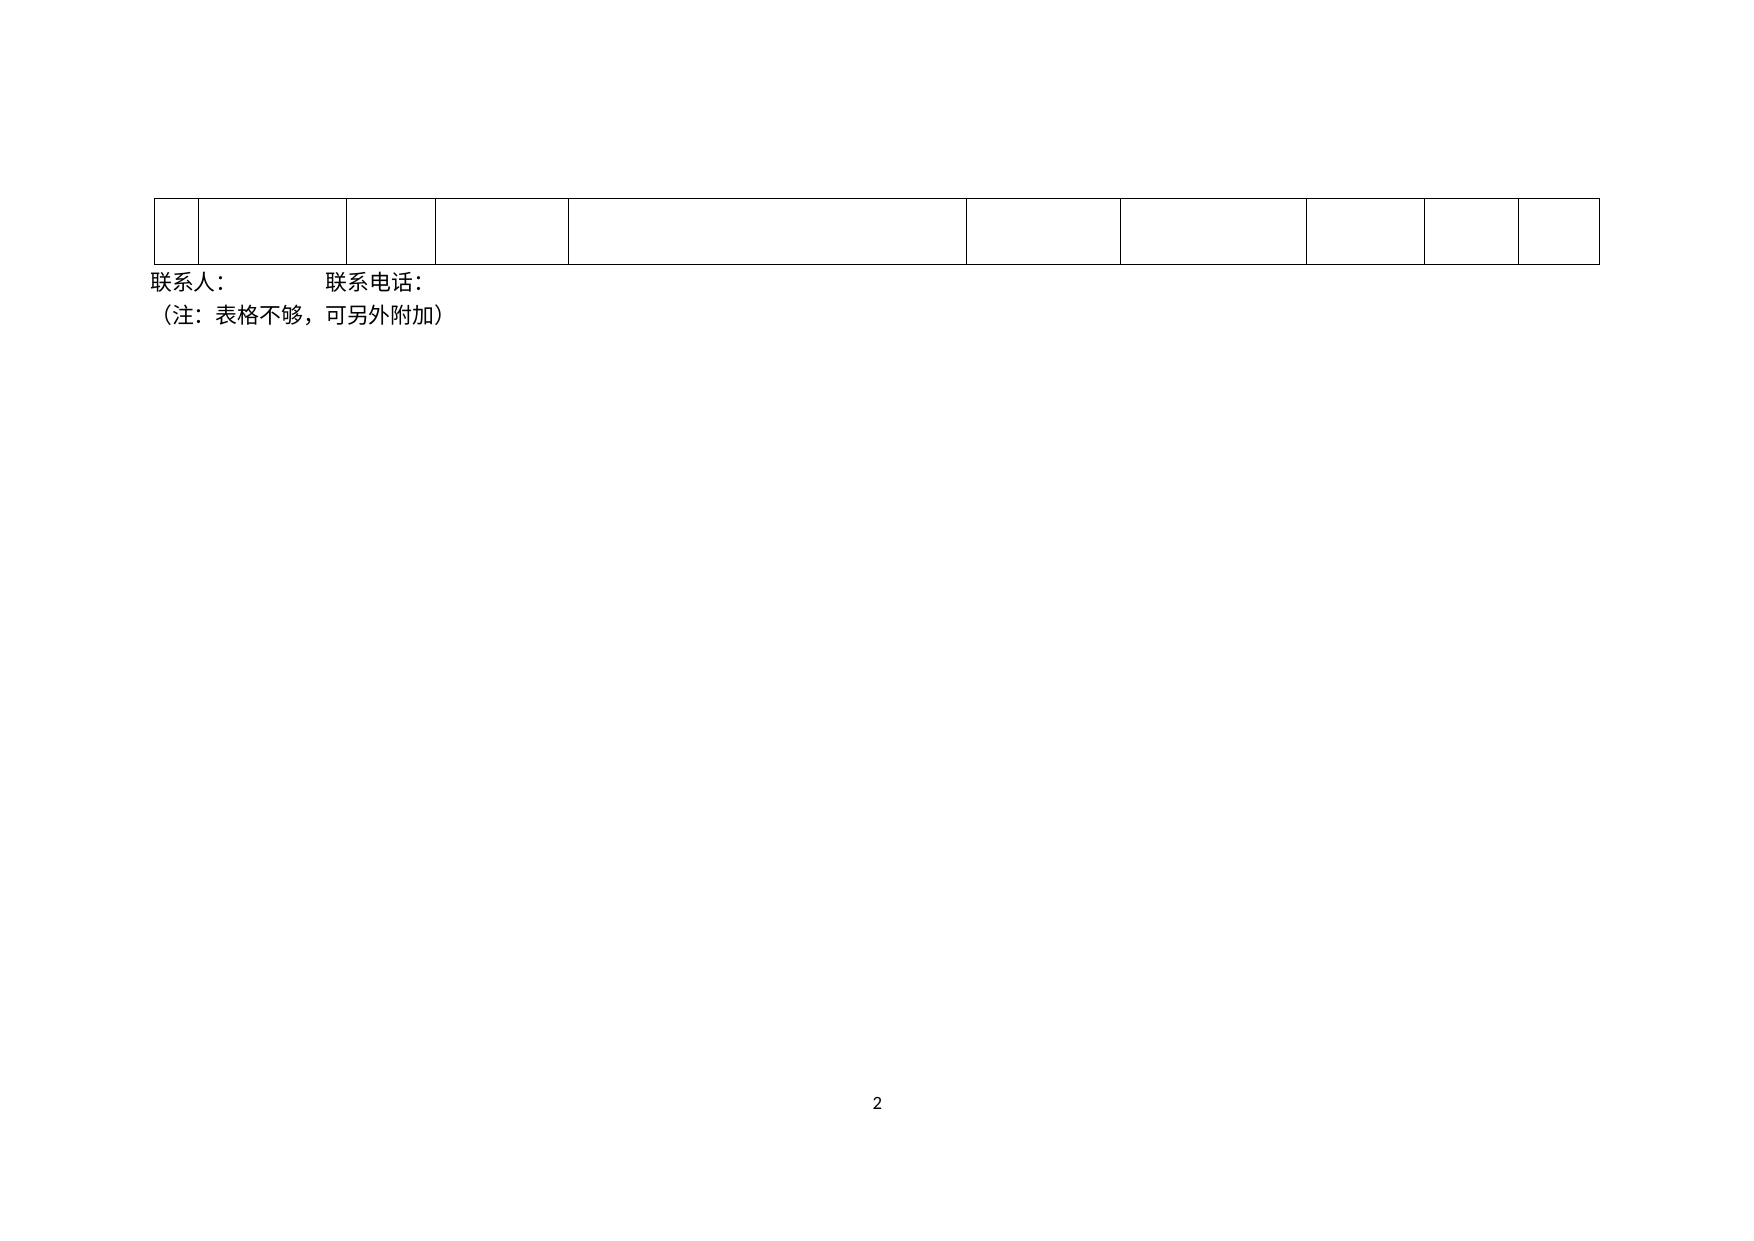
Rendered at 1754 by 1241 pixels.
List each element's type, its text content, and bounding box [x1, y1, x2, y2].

table_cell [347, 199, 435, 264]
table_cell [1121, 199, 1306, 264]
table_cell [1307, 199, 1424, 264]
table_cell [155, 199, 198, 264]
table_cell [1425, 199, 1518, 264]
table_cell [1519, 199, 1599, 264]
table_cell [436, 199, 568, 264]
table_cell [967, 199, 1120, 264]
table_cell [569, 199, 966, 264]
text （注：表格不够，可另外附加） [150, 297, 1604, 330]
table_cell [199, 199, 346, 264]
text 联系人： 联系电话： [150, 265, 1604, 297]
